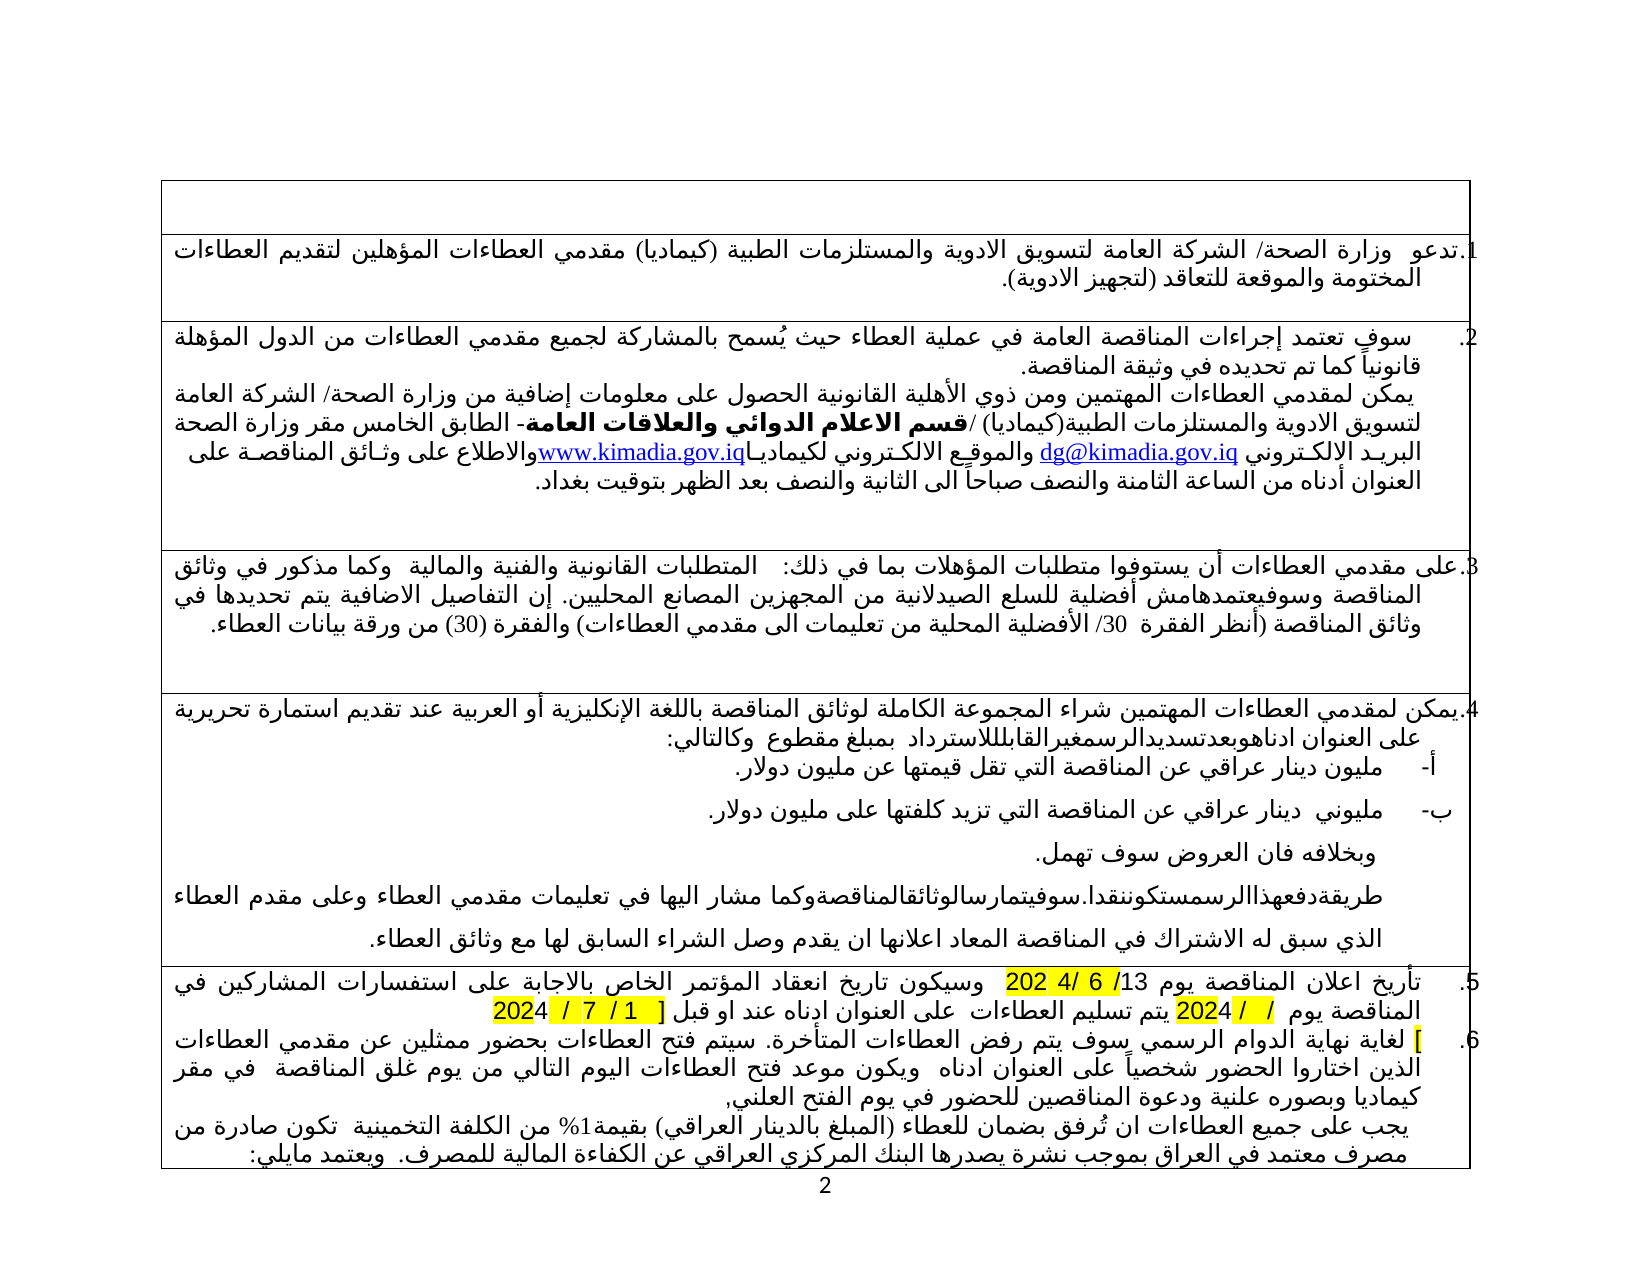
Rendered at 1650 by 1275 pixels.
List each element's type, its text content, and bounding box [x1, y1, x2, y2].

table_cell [162, 967, 1469, 1168]
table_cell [162, 181, 1469, 234]
table_cell سوف تعتمد إجراءات المناقصة العامة في عملية العطاء حيث يُسمح بالمشاركة لجميع مقدمي العطاءات من الدول المؤهلة قانونياً كما تم تحديده في وثيقة المناقصة. يمكن لمقدمي العطاءات المهتمين ومن ذوي الأهلية القانونية الحصول على معلومات إضافية من وزارة الصحة/ الشركة العامة لتسويق الادوية والمستلزمات الطبية(كيماديا) /قسم الاعلام الدوائي والعلاقات العامة- الطابق الخامس مقر وزارة الصحة البريد الالكتروني dg@kimadia.gov.iq والموقع الالكتروني لكيمادياwww.kimadia.gov.iqوالاطلاع على وثائق المناقصة على العنوان أدناه من الساعة الثامنة والنصف صباحاً الى الثانية والنصف بعد الظهر بتوقيت بغداد. [162, 322, 1469, 550]
table_cell على مقدمي العطاءات أن يستوفوا متطلبات المؤهلات بما في ذلك: المتطلبات القانونية والفنية والمالية وكما مذكور في وثائق المناقصة وسوفيعتمدهامش أفضلية للسلع الصيدلانية من المجهزين المصانع المحليين. إن التفاصيل الاضافية يتم تحديدها في وثائق المناقصة (أنظر الفقرة 30/ الأفضلية المحلية من تعليمات الى مقدمي العطاءات) والفقرة (30) من ورقة بيانات العطاء. [162, 551, 1469, 693]
table_cell تدعو وزارة الصحة/ الشركة العامة لتسويق الادوية والمستلزمات الطبية (كيماديا) مقدمي العطاءات المؤهلين لتقديم العطاءات المختومة والموقعة للتعاقد (لتجهيز الادوية). [162, 235, 1469, 321]
table_cell يمكن لمقدمي العطاءات المهتمين شراء المجموعة الكاملة لوثائق المناقصة باللغة الإنكليزية أو العربية عند تقديم استمارة تحريرية على العنوان ادناهوبعدتسديدالرسمغيرالقابلللاسترداد بمبلغ مقطوع وكالتالي: مليون دينار عراقي عن المناقصة التي تقل قيمتها عن مليون دولار. مليوني دينار عراقي عن المناقصة التي تزيد كلفتها على مليون دولار. وبخلافه فان العروض سوف تهمل. طريقةدفعهذاالرسمستكوننقدا.سوفيتمارسالوثائقالمناقصةوكما مشار اليها في تعليمات مقدمي العطاء وعلى مقدم العطاء الذي سبق له الاشتراك في المناقصة المعاد اعلانها ان يقدم وصل الشراء السابق لها مع وثائق العطاء. [162, 694, 1469, 966]
